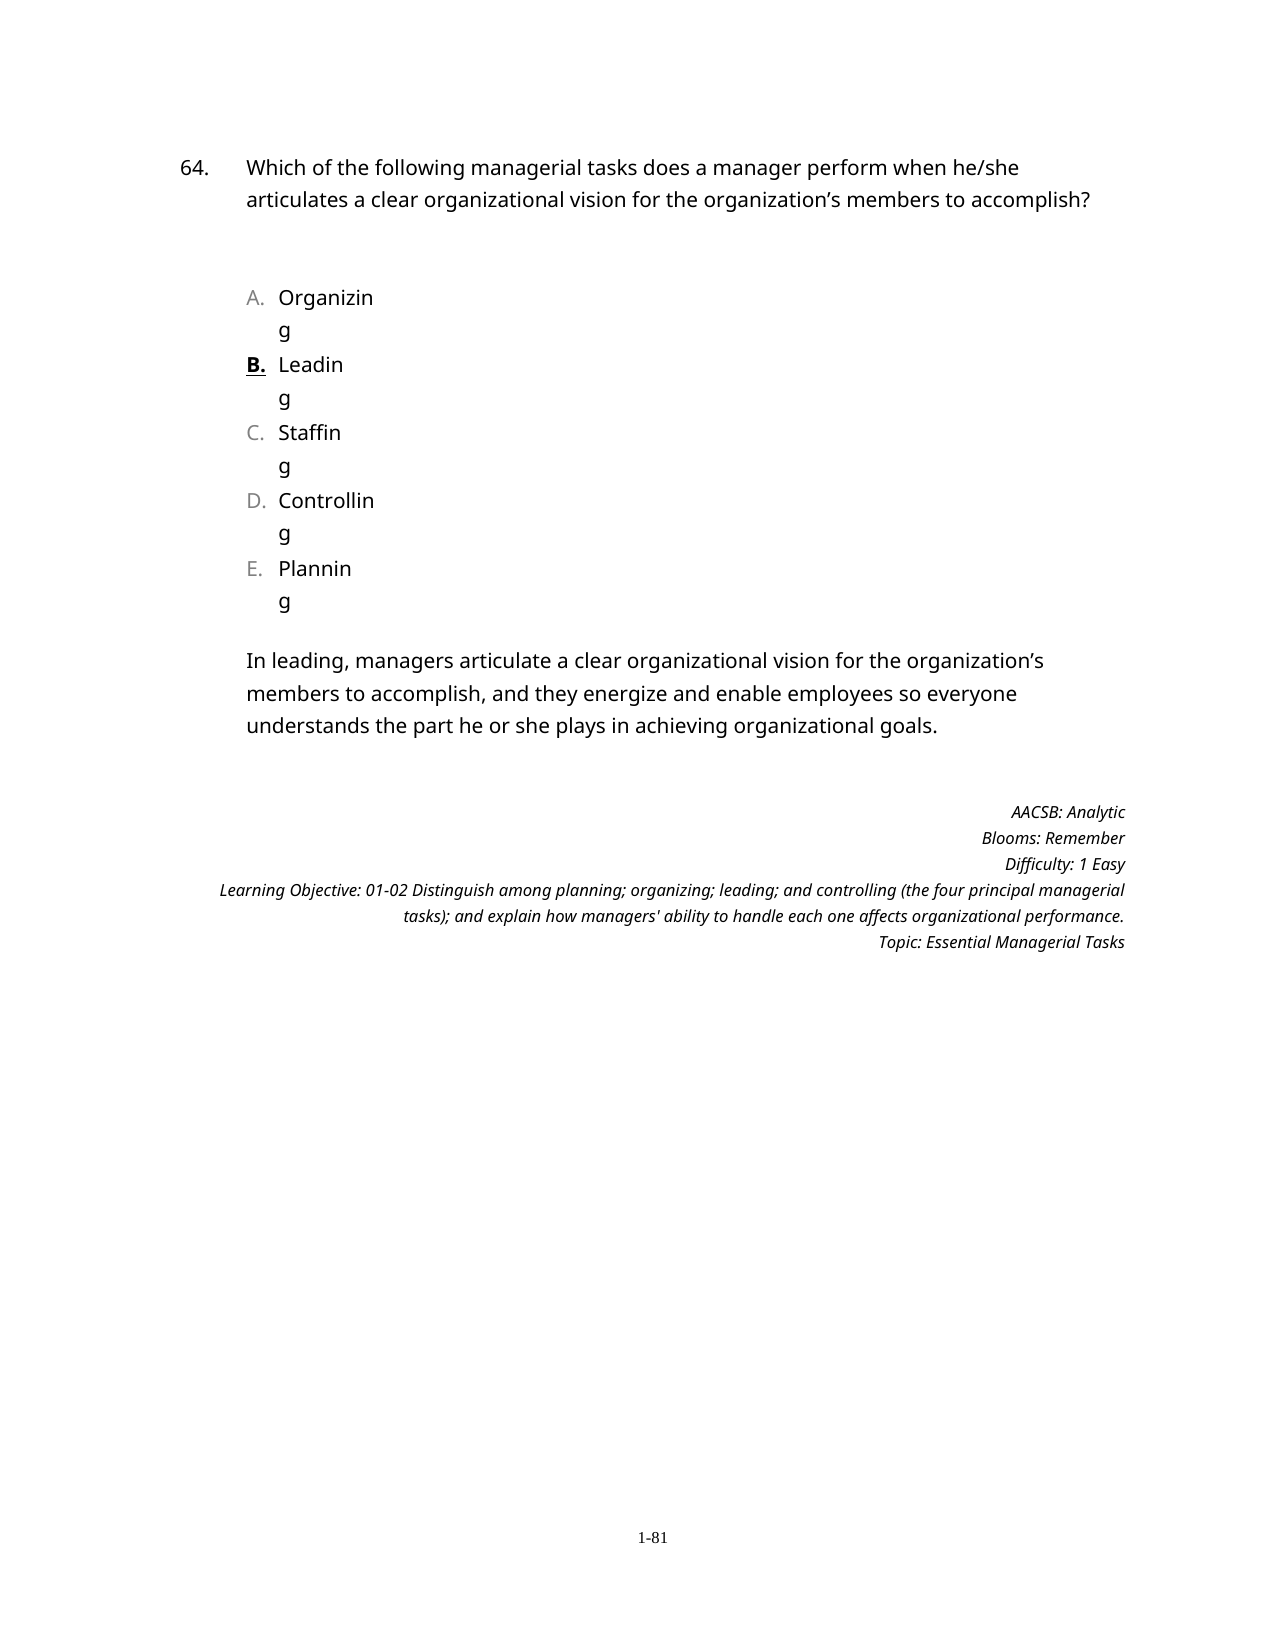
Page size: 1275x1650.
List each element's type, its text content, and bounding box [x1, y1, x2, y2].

table_header AACSB: Analytic Blooms: Remember Difficulty: 1 Easy Learning Objective: 01-02 Distinguish among planning; organizing; leading; and controlling (the four principal managerial tasks); and explain how managers' ability to handle each one affects organizational performance. Topic: Essential Managerial Tasks [180, 801, 1125, 990]
table_header Which of the following managerial tasks does a manager perform when he/she articulates a clear organizational vision for the organization’s members to accomplish? In leading, managers articulate a clear organizational vision for the organization’s members to accomplish, and they energize and enable employees so everyone understands the part he or she plays in achieving organizational goals. [246, 153, 1125, 771]
table_header 64. [180, 153, 246, 771]
